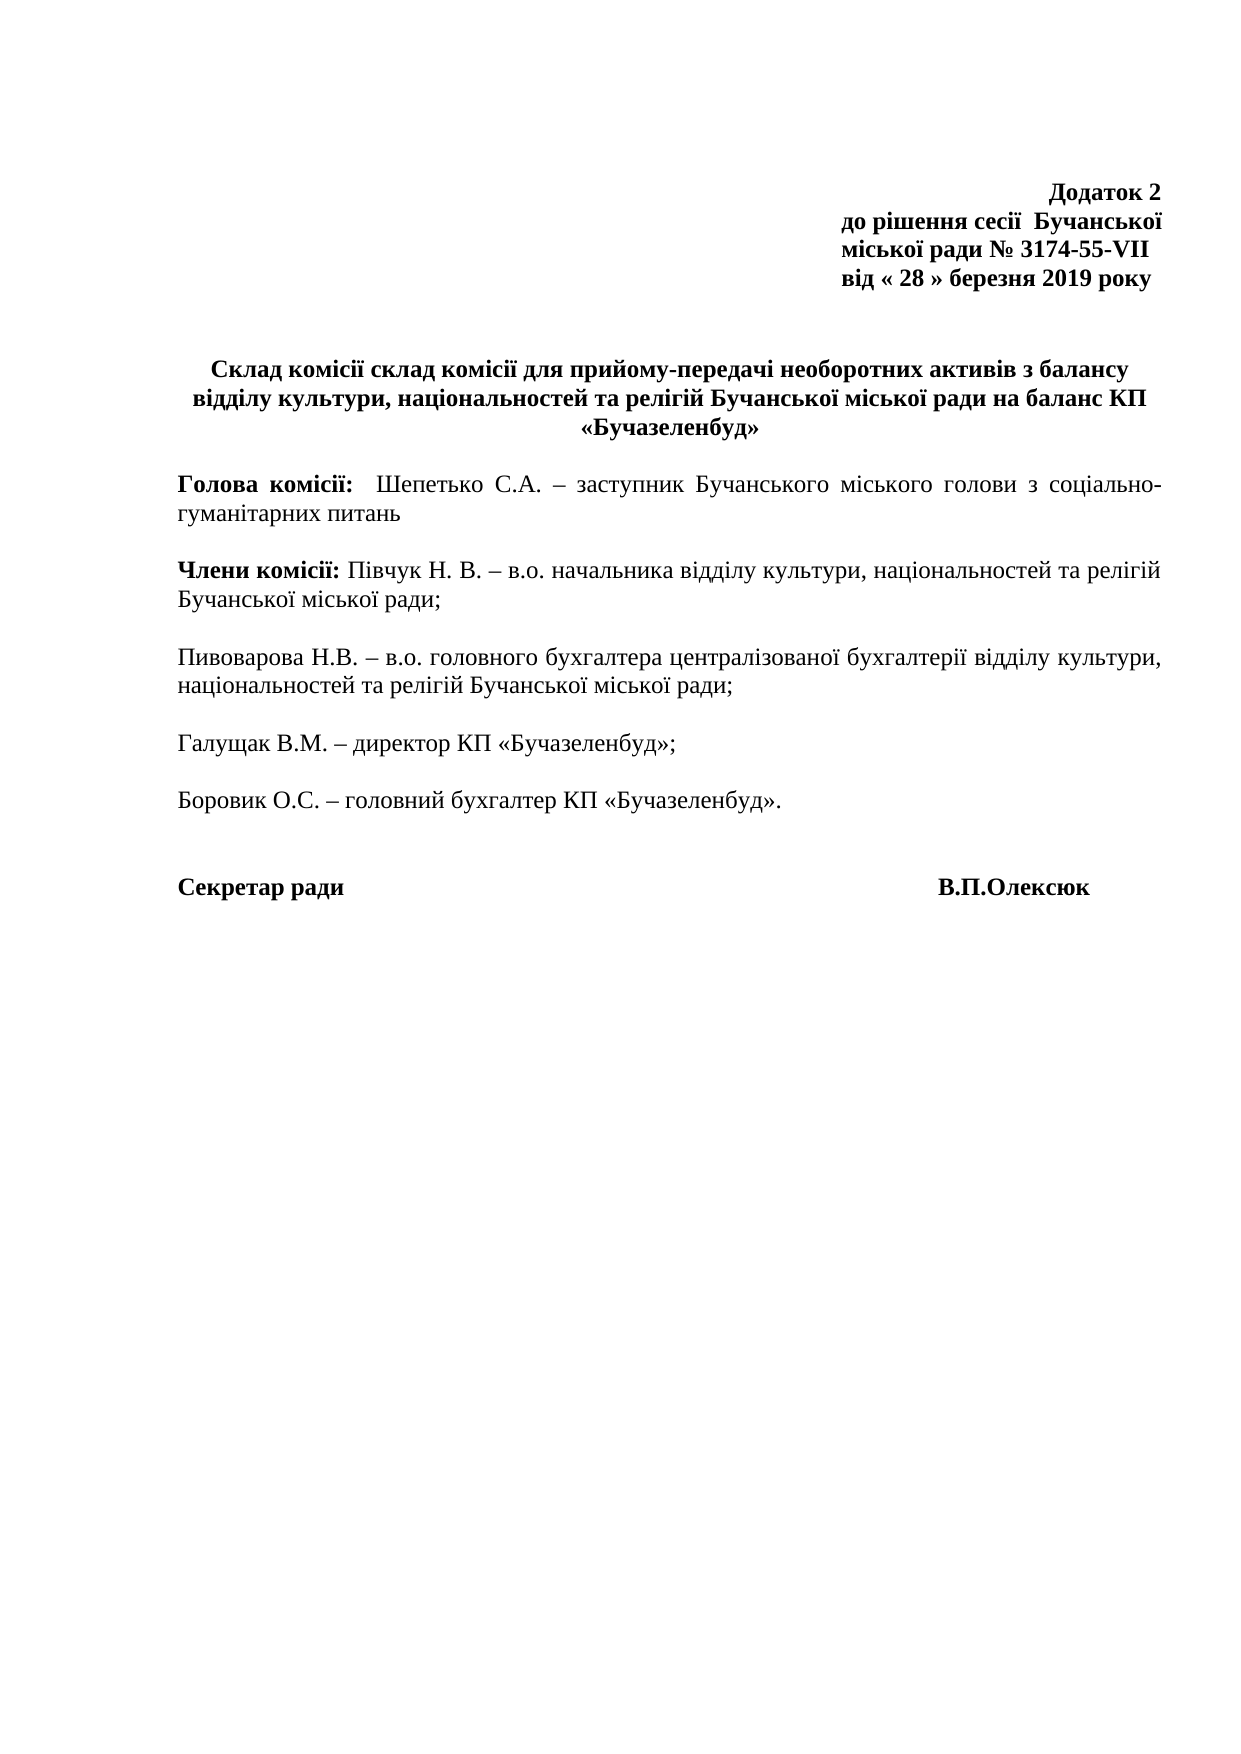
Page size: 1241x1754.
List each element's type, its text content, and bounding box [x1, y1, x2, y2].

text міської ради № 3174-55-VII [841, 234, 1162, 263]
list Боровик О.С. – головний бухгалтер КП «Бучазеленбуд». [177, 786, 1162, 814]
list Склад комісії склад комісії для прийому-передачі необоротних активів з балансу відділу культури, національностей та релігій Бучанської міської ради на баланс КП «Бучазеленбуд» [177, 354, 1162, 441]
text до рішення сесії Бучанської [841, 206, 1162, 234]
list від « 28 » березня 2019 року [768, 263, 1162, 292]
list Секретар ради В.П.Олексюк [177, 872, 1162, 901]
list Галущак В.М. – директор КП «Бучазеленбуд»; [177, 728, 1162, 757]
text Додаток 2 [841, 177, 1162, 206]
list Голова комісії: Шепетько С.А. – заступник Бучанського міського голови з соціально-гуманітарних питань [177, 469, 1162, 527]
list Члени комісії: Півчук Н. В. – в.о. начальника відділу культури, національностей та релігій Бучанської міської ради; [177, 556, 1162, 613]
list Пивоварова Н.В. – в.о. головного бухгалтера централізованої бухгалтерії відділу культури, національностей та релігій Бучанської міської ради; [177, 642, 1162, 699]
